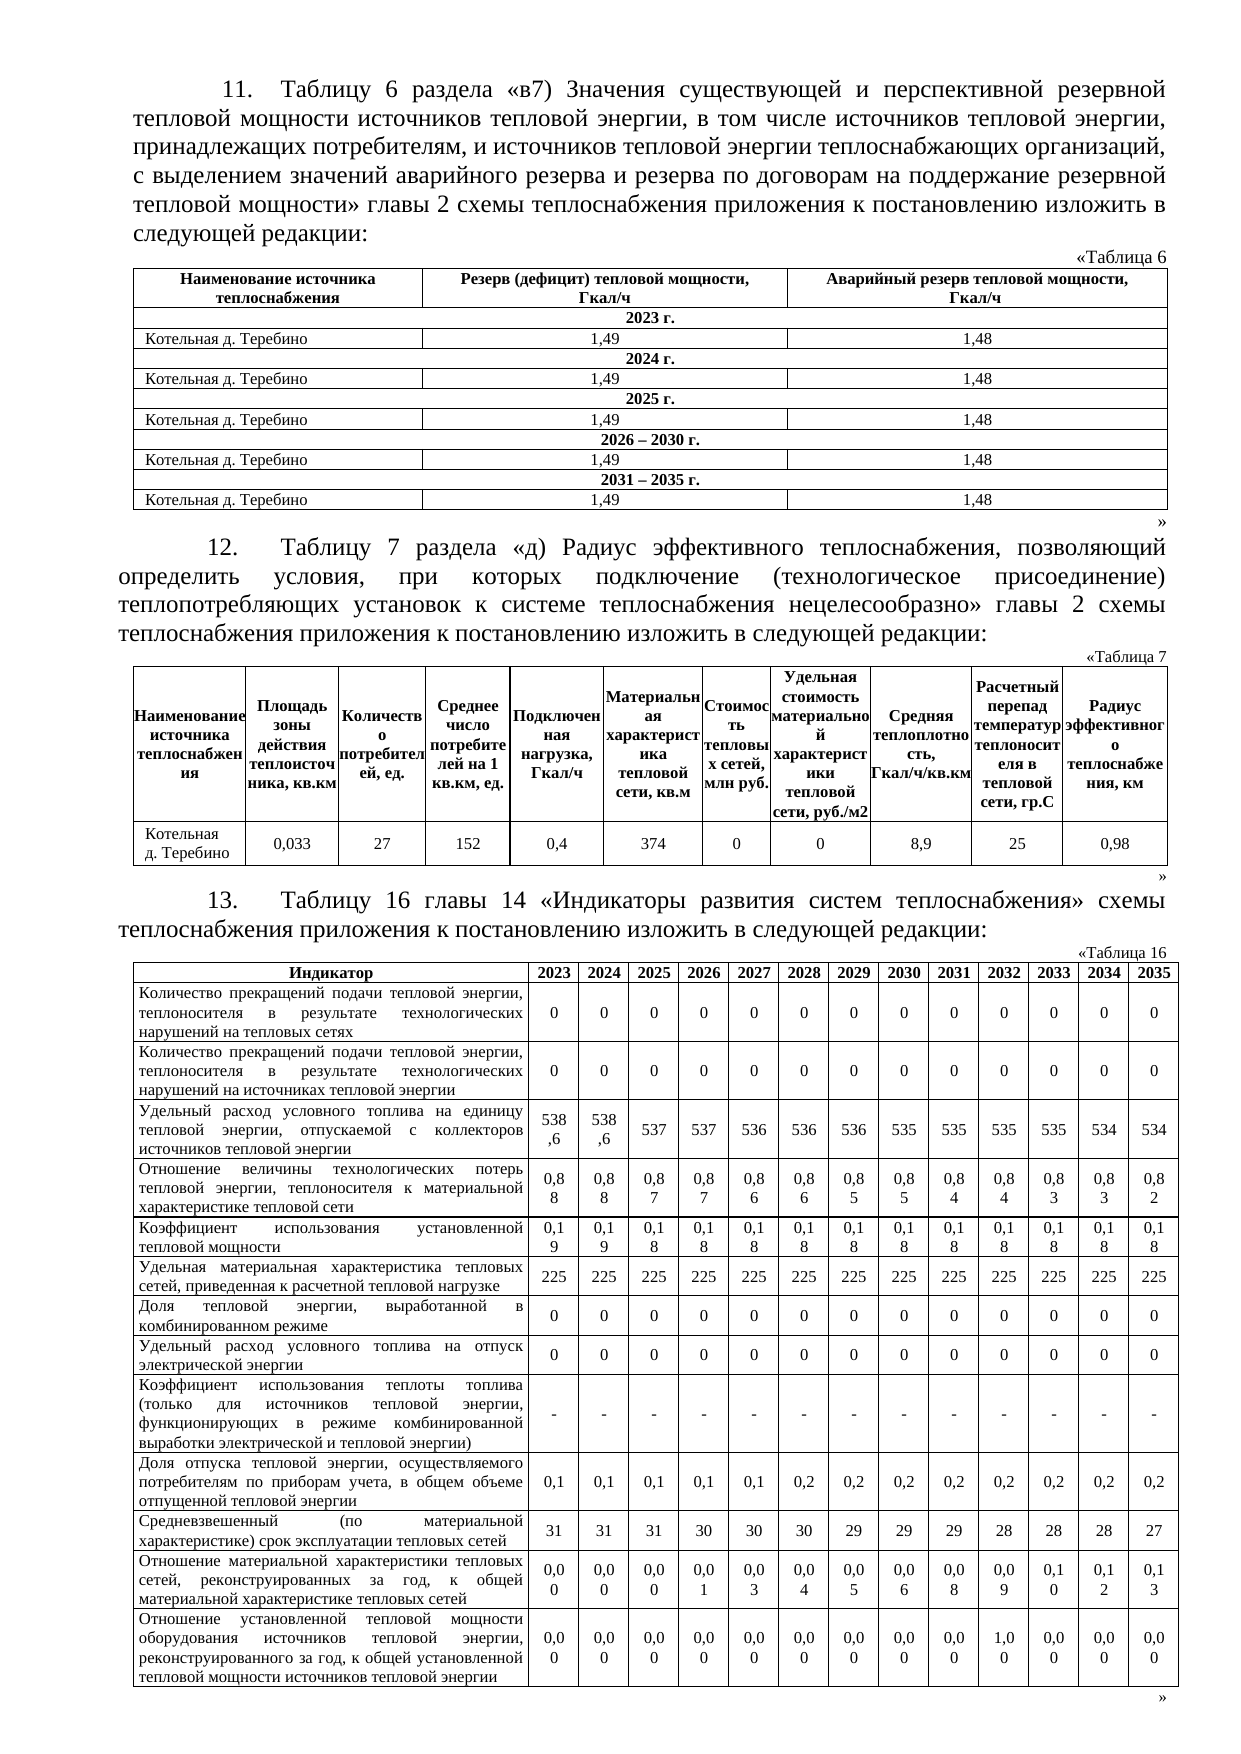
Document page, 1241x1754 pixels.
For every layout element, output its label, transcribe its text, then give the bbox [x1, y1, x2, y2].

table_cell 0,04 [779, 1551, 828, 1608]
table_cell 538,6 [579, 1100, 628, 1158]
table_cell 0 [879, 983, 928, 1041]
table_cell 0,00 [929, 1609, 978, 1686]
table_cell 0,2 [1079, 1453, 1128, 1510]
table_cell 0,1 [579, 1453, 628, 1510]
table_cell 0,4 [511, 822, 603, 865]
table_cell Удельный расход условного топлива на отпуск электрической энергии [134, 1336, 528, 1374]
table_cell 0,00 [729, 1609, 778, 1686]
table_cell 8,9 [871, 822, 971, 865]
list «Таблица 7 [229, 647, 1167, 666]
table_header Стоимость тепловых сетей, млн руб. [703, 667, 770, 821]
table_cell 30 [779, 1511, 828, 1549]
table_cell 0 [629, 983, 678, 1041]
table_cell Котельная д. Теребино [134, 450, 422, 469]
table_cell 0 [829, 1042, 878, 1099]
table_cell 0,2 [779, 1453, 828, 1510]
table_cell 1,49 [423, 329, 787, 348]
table_cell 0 [829, 1296, 878, 1334]
table_cell 0,2 [879, 1453, 928, 1510]
table_cell 0 [679, 1042, 728, 1099]
table_cell 0 [829, 1336, 878, 1374]
table_header 2029 [829, 963, 878, 982]
table_cell 225 [929, 1257, 978, 1295]
table_cell 0 [729, 1336, 778, 1374]
table_cell 0 [629, 1336, 678, 1374]
table_header 2026 [679, 963, 728, 982]
table_cell 0 [979, 1296, 1028, 1334]
table_cell 0,00 [679, 1609, 728, 1686]
table_cell 0,1 [729, 1453, 778, 1510]
table_cell 374 [604, 822, 702, 865]
table_cell 0 [929, 1336, 978, 1374]
table_header 2030 [879, 963, 928, 982]
table_cell 535 [1029, 1100, 1078, 1158]
table_header 2034 [1079, 963, 1128, 982]
table_cell 0,18 [779, 1218, 828, 1256]
table_cell 1,49 [423, 490, 787, 509]
list » [207, 1687, 1167, 1706]
table_cell 30 [679, 1511, 728, 1549]
table_cell 2026 – 2030 г. [134, 430, 1167, 449]
table_cell 1,48 [788, 369, 1167, 388]
table_cell 225 [679, 1257, 728, 1295]
table_cell 225 [579, 1257, 628, 1295]
table_cell 0 [1079, 1042, 1128, 1099]
table_cell 0 [1129, 983, 1178, 1041]
table_cell 0,00 [1129, 1609, 1178, 1686]
table_cell - [579, 1375, 628, 1452]
table_cell 0,00 [529, 1609, 578, 1686]
table_cell 538,6 [529, 1100, 578, 1158]
table_header 2032 [979, 963, 1028, 982]
table_cell 0,88 [579, 1159, 628, 1216]
table_cell Коэффициент использования теплоты топлива (только для источников тепловой энергии, функционирующих в режиме комбинированной выработки электрической и тепловой энергии) [134, 1375, 528, 1452]
table_cell 2025 г. [134, 389, 1167, 408]
table_cell 0 [929, 1296, 978, 1334]
table_cell - [1079, 1375, 1128, 1452]
table_cell 0,033 [246, 822, 338, 865]
table_cell 0 [829, 983, 878, 1041]
table_header 2031 [929, 963, 978, 982]
table_cell 225 [1129, 1257, 1178, 1295]
table_cell 0 [1079, 983, 1128, 1041]
table_cell 0 [1029, 1042, 1078, 1099]
table_cell 1,49 [423, 450, 787, 469]
table_cell 31 [529, 1511, 578, 1549]
table_cell 0,18 [629, 1218, 678, 1256]
table_cell 0 [771, 822, 870, 865]
table_cell 0,1 [529, 1453, 578, 1510]
table_cell 0,2 [1129, 1453, 1178, 1510]
table_cell 2024 г. [134, 349, 1167, 368]
table_cell - [929, 1375, 978, 1452]
table_cell 225 [729, 1257, 778, 1295]
table_cell 0,18 [979, 1218, 1028, 1256]
table_cell 225 [879, 1257, 928, 1295]
table_cell 0 [579, 983, 628, 1041]
table_header 2023 [529, 963, 578, 982]
table_cell Котельная д. Теребино [134, 329, 422, 348]
table_header Материальная характеристика тепловой сети, кв.м [604, 667, 702, 821]
table_cell 0,87 [629, 1159, 678, 1216]
table_cell 0,2 [1029, 1453, 1078, 1510]
table_cell 535 [979, 1100, 1028, 1158]
table_cell 0,18 [1079, 1218, 1128, 1256]
table_cell 537 [679, 1100, 728, 1158]
table_cell 225 [1079, 1257, 1128, 1295]
table_header Радиус эффективного теплоснабжения, км [1063, 667, 1167, 821]
table_cell 0 [1029, 983, 1078, 1041]
table_cell - [529, 1375, 578, 1452]
table_cell 0 [679, 1296, 728, 1334]
table_cell 225 [1029, 1257, 1078, 1295]
table_cell 0,19 [579, 1218, 628, 1256]
table_header Среднее число потребителей на 1 кв.км, ед. [426, 667, 509, 821]
table_header 2028 [779, 963, 828, 982]
table_header 2035 [1129, 963, 1178, 982]
table_cell 1,48 [788, 329, 1167, 348]
table_cell Средневзвешенный (по материальной характеристике) срок эксплуатации тепловых сетей [134, 1511, 528, 1549]
table_cell Котельная д. Теребино [134, 409, 422, 428]
table_cell Отношение величины технологических потерь тепловой энергии, теплоносителя к материальной характеристике тепловой сети [134, 1159, 528, 1216]
text «Таблица 6 [133, 246, 1167, 268]
table_cell Удельный расход условного топлива на единицу тепловой энергии, отпускаемой с коллекторов источников тепловой энергии [134, 1100, 528, 1158]
table_cell - [1029, 1375, 1078, 1452]
table_header 2025 [629, 963, 678, 982]
table_cell 0,87 [679, 1159, 728, 1216]
table_cell Доля отпуска тепловой энергии, осуществляемого потребителям по приборам учета, в общем объеме отпущенной тепловой энергии [134, 1453, 528, 1510]
table_cell 0 [879, 1042, 928, 1099]
table_cell Отношение материальной характеристики тепловых сетей, реконструированных за год, к общей материальной характеристике тепловых сетей [134, 1551, 528, 1608]
table_header Резерв (дефицит) тепловой мощности, Гкал/ч [423, 269, 787, 307]
table_cell - [729, 1375, 778, 1452]
table_cell 225 [979, 1257, 1028, 1295]
table_cell - [879, 1375, 928, 1452]
table_header Расчетный перепад температур теплоносителя в тепловой сети, гр.С [972, 667, 1062, 821]
table_cell 31 [629, 1511, 678, 1549]
table_cell 0 [979, 983, 1028, 1041]
table_cell 1,48 [788, 490, 1167, 509]
table_cell 0,82 [1129, 1159, 1178, 1216]
table_cell 0 [529, 1336, 578, 1374]
table_cell 535 [879, 1100, 928, 1158]
table_cell 1,49 [423, 409, 787, 428]
table_cell - [1129, 1375, 1178, 1452]
list «Таблица 16 [229, 943, 1167, 962]
table_cell 0 [579, 1042, 628, 1099]
table_cell Доля тепловой энергии, выработанной в комбинированном режиме [134, 1296, 528, 1334]
table_cell 0 [529, 1296, 578, 1334]
list Таблицу 16 главы 14 «Индикаторы развития систем теплоснабжения» схемы теплоснабжения приложения к постановлению изложить в следующей редакции: [118, 885, 1167, 943]
table_cell 0,83 [1029, 1159, 1078, 1216]
table_cell 0,01 [679, 1551, 728, 1608]
table_header Аварийный резерв тепловой мощности, Гкал/ч [788, 269, 1167, 307]
table_cell - [679, 1375, 728, 1452]
table_cell 0,1 [629, 1453, 678, 1510]
table_cell 31 [579, 1511, 628, 1549]
table_header Средняя теплоплотность, Гкал/ч/кв.км [871, 667, 971, 821]
table_cell 0,18 [929, 1218, 978, 1256]
table_cell - [629, 1375, 678, 1452]
table_cell 0,83 [1079, 1159, 1128, 1216]
table_cell 0 [879, 1336, 928, 1374]
table_cell 0,18 [879, 1218, 928, 1256]
table_cell 27 [339, 822, 425, 865]
table_cell 0,10 [1029, 1551, 1078, 1608]
table_cell 1,00 [979, 1609, 1028, 1686]
table_cell Отношение установленной тепловой мощности оборудования источников тепловой энергии, реконструированного за год, к общей установленной тепловой мощности источников тепловой энергии [134, 1609, 528, 1686]
table_cell - [829, 1375, 878, 1452]
table_cell 0 [579, 1336, 628, 1374]
table_cell 152 [426, 822, 509, 865]
table_cell 0,2 [979, 1453, 1028, 1510]
table_cell 0 [779, 983, 828, 1041]
table_cell 0,00 [829, 1609, 878, 1686]
table_cell 536 [729, 1100, 778, 1158]
table_cell 225 [629, 1257, 678, 1295]
table_cell 536 [779, 1100, 828, 1158]
table_cell 0,08 [929, 1551, 978, 1608]
list Таблицу 7 раздела «д) Радиус эффективного теплоснабжения, позволяющий определить условия, при которых подключение (технологическое присоединение) теплопотребляющих установок к системе теплоснабжения нецелесообразно» главы 2 схемы теплоснабжения приложения к постановлению изложить в следующей редакции: [118, 532, 1167, 647]
table_cell 535 [929, 1100, 978, 1158]
table_cell 0,1 [679, 1453, 728, 1510]
table_cell 0 [1129, 1296, 1178, 1334]
table_cell 0,18 [1129, 1218, 1178, 1256]
table_cell 0,2 [929, 1453, 978, 1510]
table_cell 0,84 [929, 1159, 978, 1216]
table_cell 0,00 [879, 1609, 928, 1686]
table_cell 0 [979, 1336, 1028, 1374]
table_cell 0,85 [879, 1159, 928, 1216]
table_cell 0 [1079, 1336, 1128, 1374]
table_cell - [779, 1375, 828, 1452]
table_cell 0 [879, 1296, 928, 1334]
table_cell 0 [1129, 1336, 1178, 1374]
table_cell 0 [729, 1042, 778, 1099]
table_cell Котельная д. Теребино [134, 490, 422, 509]
table_cell 0,06 [879, 1551, 928, 1608]
table_cell Количество прекращений подачи тепловой энергии, теплоносителя в результате технологических нарушений на источниках тепловой энергии [134, 1042, 528, 1099]
table_cell 534 [1129, 1100, 1178, 1158]
table_cell 0 [629, 1296, 678, 1334]
table_cell 0 [779, 1296, 828, 1334]
table_cell 537 [629, 1100, 678, 1158]
table_cell 0,19 [529, 1218, 578, 1256]
table_cell 0,86 [729, 1159, 778, 1216]
table_cell 0,00 [1029, 1609, 1078, 1686]
table_cell 0 [779, 1336, 828, 1374]
table_cell 2031 – 2035 г. [134, 470, 1167, 489]
table_cell 0 [1029, 1296, 1078, 1334]
table_cell 0 [779, 1042, 828, 1099]
table_cell 0 [679, 1336, 728, 1374]
table_cell 0,00 [779, 1609, 828, 1686]
table_cell Коэффициент использования установленной тепловой мощности [134, 1218, 528, 1256]
table_cell 0,12 [1079, 1551, 1128, 1608]
table_cell 0 [703, 822, 770, 865]
table_cell 27 [1129, 1511, 1178, 1549]
table_cell 0 [529, 1042, 578, 1099]
table_cell 0,84 [979, 1159, 1028, 1216]
table_header Подключенная нагрузка, Гкал/ч [511, 667, 603, 821]
table_cell 0,18 [679, 1218, 728, 1256]
table_cell Котельная д. Теребино [134, 822, 245, 865]
table_cell 0 [1079, 1296, 1128, 1334]
table_cell 0,00 [579, 1551, 628, 1608]
table_header Площадь зоны действия теплоисточника, кв.км [246, 667, 338, 821]
table_cell Котельная д. Теребино [134, 369, 422, 388]
table_header 2033 [1029, 963, 1078, 982]
table_cell 29 [829, 1511, 878, 1549]
table_cell 0,88 [529, 1159, 578, 1216]
table_cell 0,86 [779, 1159, 828, 1216]
table_header Удельная стоимость материальной характеристики тепловой сети, руб./м2 [771, 667, 870, 821]
table_cell 0 [729, 983, 778, 1041]
table_cell 2023 г. [134, 308, 1167, 327]
table_cell 0,98 [1063, 822, 1167, 865]
table_cell 225 [529, 1257, 578, 1295]
table_cell 28 [979, 1511, 1028, 1549]
table_header 2024 [579, 963, 628, 982]
table_header Наименование источника теплоснабжения [134, 667, 245, 821]
list » [229, 866, 1167, 885]
table_cell 0 [929, 983, 978, 1041]
table_cell 28 [1029, 1511, 1078, 1549]
list Таблицу 6 раздела «в7) Значения существующей и перспективной резервной тепловой мощности источников тепловой энергии, в том числе источников тепловой энергии, принадлежащих потребителям, и источников тепловой энергии теплоснабжающих организаций, с выделением значений аварийного резерва и резерва по договорам на поддержание резервной тепловой мощности» главы 2 схемы теплоснабжения приложения к постановлению изложить в следующей редакции: [133, 74, 1167, 246]
table_cell 0,09 [979, 1551, 1028, 1608]
table_cell 25 [972, 822, 1062, 865]
table_header Количество потребителей, ед. [339, 667, 425, 821]
table_cell 0,85 [829, 1159, 878, 1216]
table_cell 1,49 [423, 369, 787, 388]
table_cell 0,2 [829, 1453, 878, 1510]
text » [133, 510, 1167, 532]
table_cell 0 [629, 1042, 678, 1099]
table_cell 0 [529, 983, 578, 1041]
table_cell Количество прекращений подачи тепловой энергии, теплоносителя в результате технологических нарушений на тепловых сетях [134, 983, 528, 1041]
table_cell 536 [829, 1100, 878, 1158]
table_cell - [979, 1375, 1028, 1452]
table_cell 1,48 [788, 450, 1167, 469]
table_cell 0,00 [629, 1551, 678, 1608]
table_cell 1,48 [788, 409, 1167, 428]
table_cell 0 [1029, 1336, 1078, 1374]
table_header Наименование источника теплоснабжения [134, 269, 422, 307]
table_cell 0 [729, 1296, 778, 1334]
table_cell 0,03 [729, 1551, 778, 1608]
table_header 2027 [729, 963, 778, 982]
table_cell 0,00 [629, 1609, 678, 1686]
table_cell 28 [1079, 1511, 1128, 1549]
table_cell 0,18 [1029, 1218, 1078, 1256]
table_cell 0,05 [829, 1551, 878, 1608]
table_cell 0 [679, 983, 728, 1041]
table_header Индикатор [134, 963, 528, 982]
table_cell 29 [929, 1511, 978, 1549]
table_cell 225 [829, 1257, 878, 1295]
table_cell 0,18 [829, 1218, 878, 1256]
table_cell 0 [1129, 1042, 1178, 1099]
table_cell 0 [579, 1296, 628, 1334]
table_cell 0,00 [579, 1609, 628, 1686]
table_cell 29 [879, 1511, 928, 1549]
table_cell 0,13 [1129, 1551, 1178, 1608]
table_cell 30 [729, 1511, 778, 1549]
table_cell 0,00 [1079, 1609, 1128, 1686]
table_cell 0,00 [529, 1551, 578, 1608]
table_cell 0 [929, 1042, 978, 1099]
table_cell 225 [779, 1257, 828, 1295]
table_cell 0,18 [729, 1218, 778, 1256]
table_cell 0 [979, 1042, 1028, 1099]
table_cell Удельная материальная характеристика тепловых сетей, приведенная к расчетной тепловой нагрузке [134, 1257, 528, 1295]
table_cell 534 [1079, 1100, 1128, 1158]
